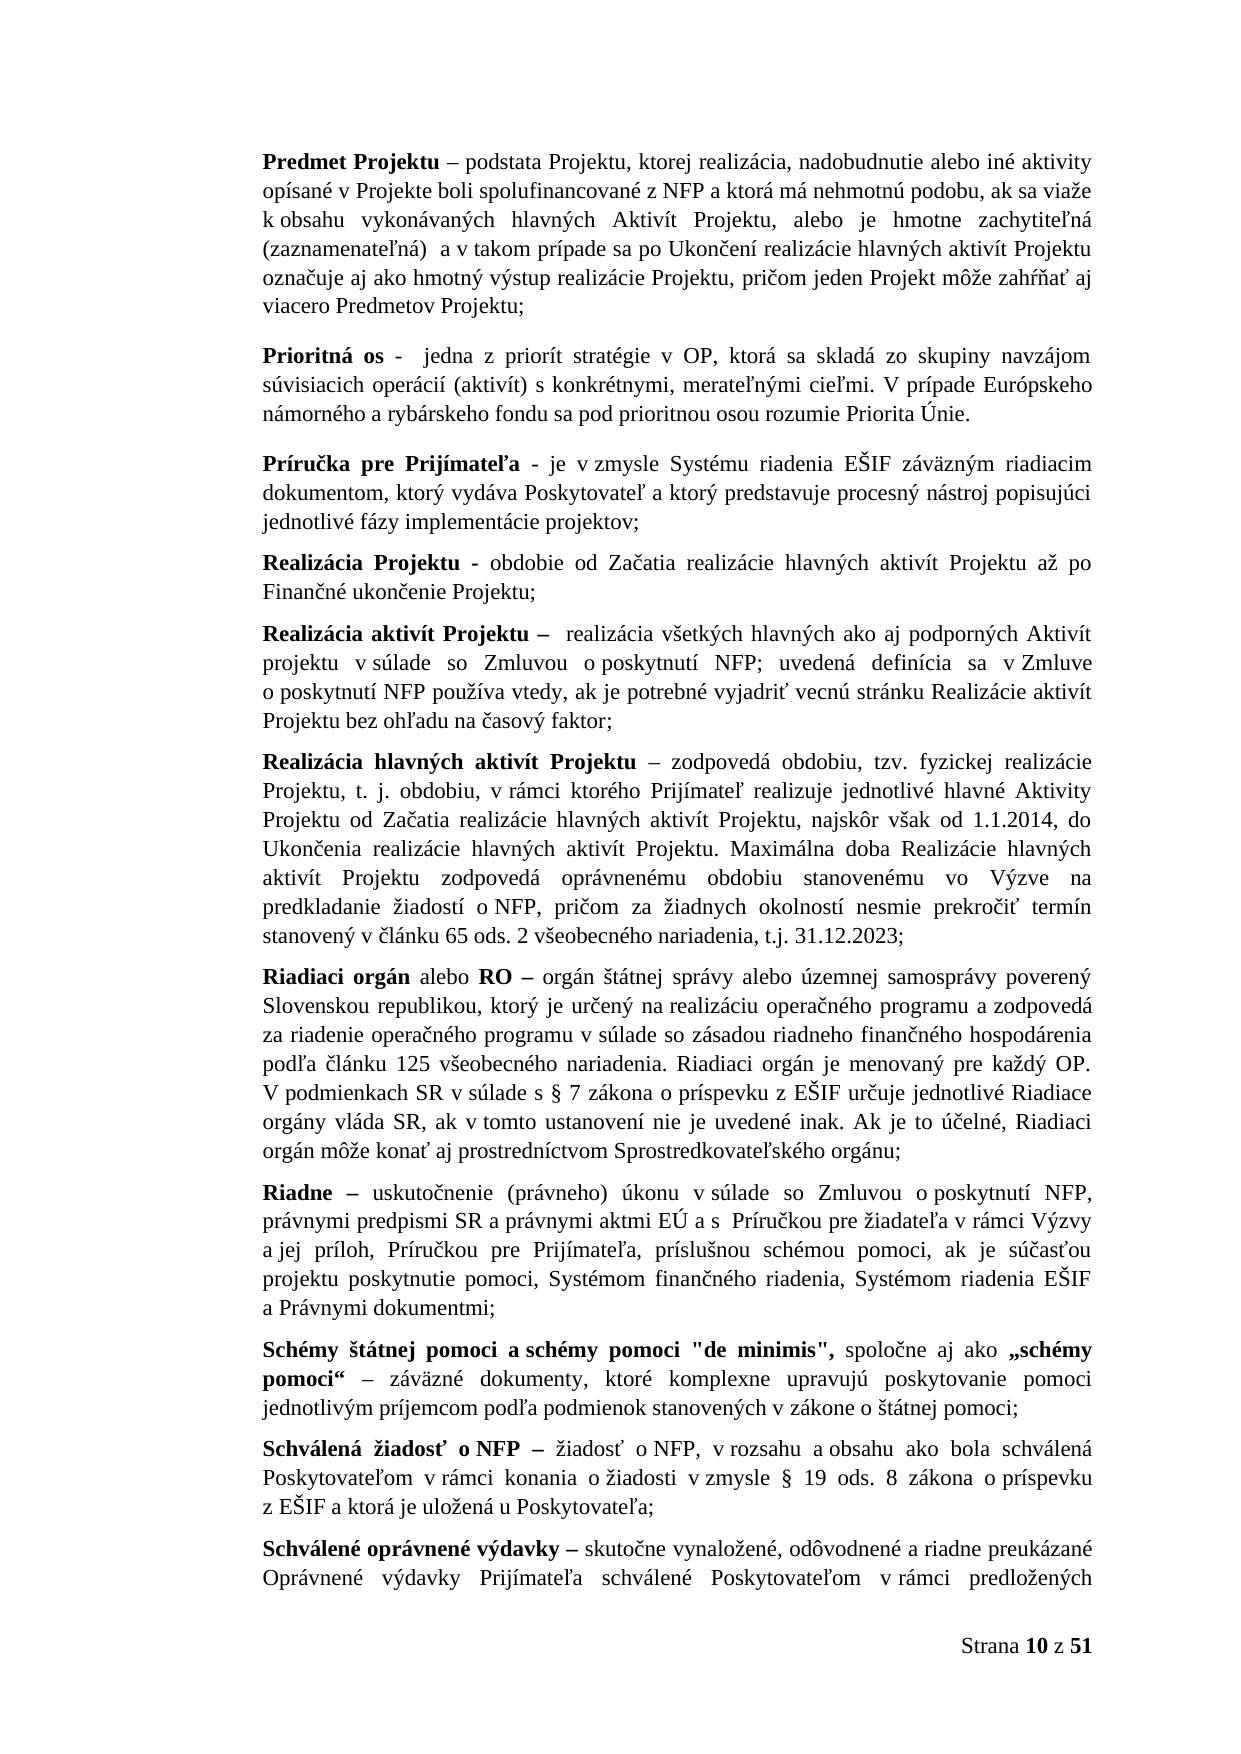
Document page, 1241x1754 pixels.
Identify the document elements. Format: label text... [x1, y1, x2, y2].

text Predmet Projektu – podstata Projektu, ktorej realizácia, nadobudnutie alebo iné aktivity opísané v Projekte boli spolufinancované z NFP a ktorá má nehmotnú podobu, ak sa viaže k obsahu vykonávaných hlavných Aktivít Projektu, alebo je hmotne zachytiteľná (zaznamenateľná) a v takom prípade sa po Ukončení realizácie hlavných aktivít Projektu označuje aj ako hmotný výstup realizácie Projektu, pričom jeden Projekt môže zahŕňať aj viacero Predmetov Projektu; [262, 148, 1092, 319]
list Schválená žiadosť o NFP – žiadosť o NFP, v rozsahu a obsahu ako bola schválená Poskytovateľom v rámci konania o žiadosti v zmysle § 19 ods. 8 zákona o príspevku z EŠIF a ktorá je uložená u Poskytovateľa; [262, 1435, 1092, 1519]
text Príručka pre Prijímateľa - je v zmysle Systému riadenia EŠIF záväzným riadiacim dokumentom, ktorý vydáva Poskytovateľ a ktorý predstavuje procesný nástroj popisujúci jednotlivé fázy implementácie projektov; [262, 450, 1092, 534]
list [262, 1534, 1092, 1590]
text Prioritná os - jedna z priorít stratégie v OP, ktorá sa skladá zo skupiny navzájom súvisiacich operácií (aktivít) s konkrétnymi, merateľnými cieľmi. V prípade Európskeho námorného a rybárskeho fondu sa pod prioritnou osou rozumie Priorita Únie. [262, 342, 1092, 427]
list Schémy štátnej pomoci a schémy pomoci "de minimis", spoločne aj ako „schémy pomoci“ – záväzné dokumenty, ktoré komplexne upravujú poskytovanie pomoci jednotlivým príjemcom podľa podmienok stanovených v zákone o štátnej pomoci; [262, 1336, 1092, 1420]
list Riadne – uskutočnenie (právneho) úkonu v súlade so Zmluvou o poskytnutí NFP, právnymi predpismi SR a právnymi aktmi EÚ a s Príručkou pre žiadateľa v rámci Výzvy a jej príloh, Príručkou pre Prijímateľa, príslušnou schémou pomoci, ak je súčasťou projektu poskytnutie pomoci, Systémom finančného riadenia, Systémom riadenia EŠIF a Právnymi dokumentmi; [262, 1178, 1092, 1321]
list Realizácia Projektu - obdobie od Začatia realizácie hlavných aktivít Projektu až po Finančné ukončenie Projektu; [262, 549, 1092, 605]
list Realizácia aktivít Projektu – realizácia všetkých hlavných ako aj podporných Aktivít projektu v súlade so Zmluvou o poskytnutí NFP; uvedená definícia sa v Zmluve o poskytnutí NFP používa vtedy, ak je potrebné vyjadriť vecnú stránku Realizácie aktivít Projektu bez ohľadu na časový faktor; [262, 620, 1092, 733]
list Realizácia hlavných aktivít Projektu – zodpovedá obdobiu, tzv. fyzickej realizácie Projektu, t. j. obdobiu, v rámci ktorého Prijímateľ realizuje jednotlivé hlavné Aktivity Projektu od Začatia realizácie hlavných aktivít Projektu, najskôr však od 1.1.2014, do Ukončenia realizácie hlavných aktivít Projektu. Maximálna doba Realizácie hlavných aktivít Projektu zodpovedá oprávnenému obdobiu stanovenému vo Výzve na predkladanie žiadostí o NFP, pričom za žiadnych okolností nesmie prekročiť termín stanovený v článku 65 ods. 2 všeobecného nariadenia, t.j. 31.12.2023; [262, 748, 1092, 948]
list Riadiaci orgán alebo RO – orgán štátnej správy alebo územnej samosprávy poverený Slovenskou republikou, ktorý je určený na realizáciu operačného programu a zodpovedá za riadenie operačného programu v súlade so zásadou riadneho finančného hospodárenia podľa článku 125 všeobecného nariadenia. Riadiaci orgán je menovaný pre každý OP. V podmienkach SR v súlade s § 7 zákona o príspevku z EŠIF určuje jednotlivé Riadiace orgány vláda SR, ak v tomto ustanovení nie je uvedené inak. Ak je to účelné, Riadiaci orgán môže konať aj prostredníctvom Sprostredkovateľského orgánu; [262, 963, 1092, 1163]
